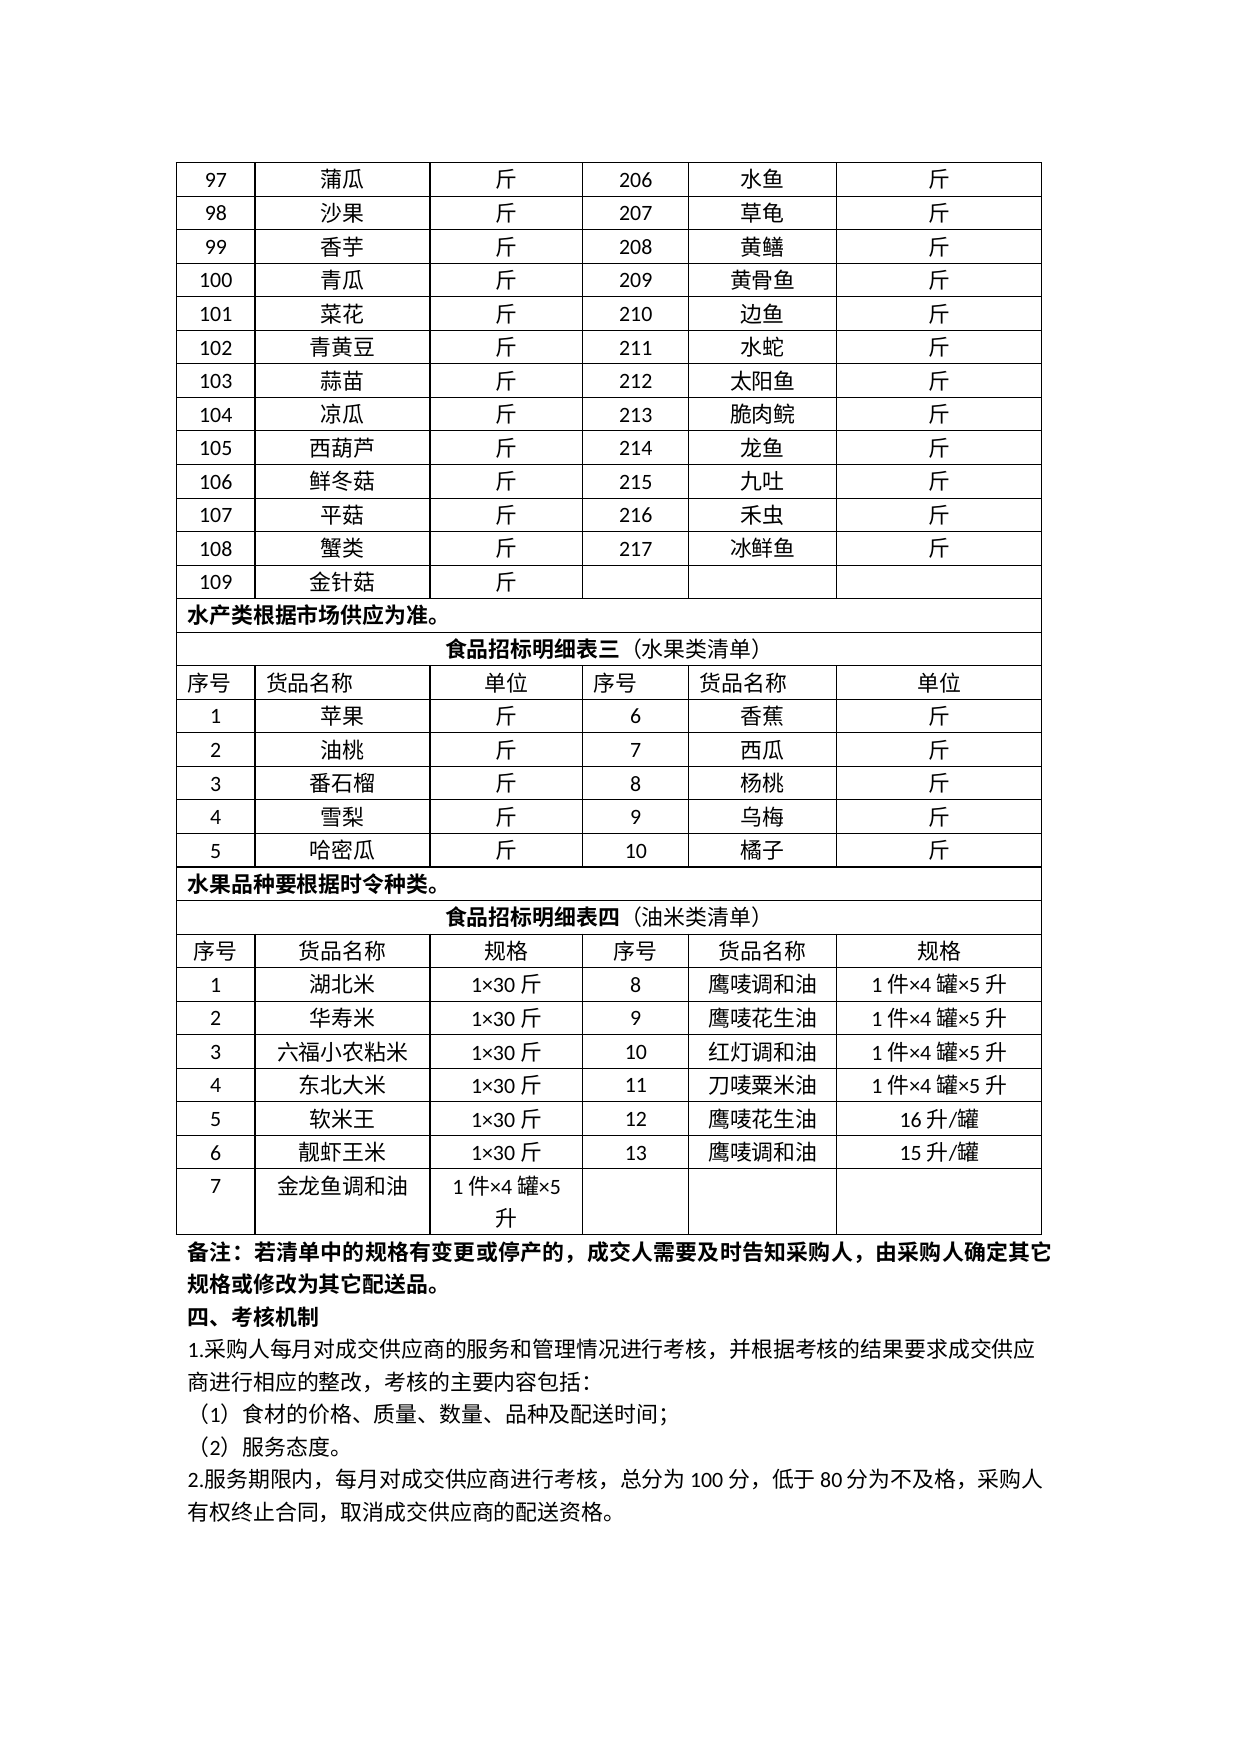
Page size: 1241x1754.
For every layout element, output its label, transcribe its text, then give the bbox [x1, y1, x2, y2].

table_cell 斤 [431, 465, 582, 497]
table_cell 红灯调和油 [689, 1035, 836, 1068]
table_cell 211 [583, 331, 688, 363]
table_cell 16 升/罐 [837, 1102, 1041, 1135]
table_cell 序号 [583, 666, 688, 699]
table_cell 西葫芦 [256, 431, 429, 464]
table_cell 鹰唛调和油 [689, 968, 836, 1001]
table_cell 六福小农粘米 [256, 1035, 429, 1068]
table_cell 斤 [837, 834, 1041, 866]
table_cell 水鱼 [689, 163, 836, 196]
table_cell 单位 [431, 666, 582, 699]
table_cell 210 [583, 297, 688, 330]
table_cell 华寿米 [256, 1002, 429, 1034]
table_cell 105 [177, 431, 254, 464]
table_cell 1×30 斤 [431, 1002, 582, 1034]
table_cell 黄骨鱼 [689, 264, 836, 296]
table_cell 104 [177, 398, 254, 430]
table_cell 序号 [177, 935, 254, 967]
table_cell 1 件×4 罐×5 升 [431, 1169, 582, 1234]
table_cell 9 [583, 800, 688, 833]
table_cell 软米王 [256, 1102, 429, 1135]
table_cell 5 [177, 1102, 254, 1135]
table_cell 油桃 [256, 733, 429, 766]
table_cell 斤 [431, 264, 582, 296]
table_cell 斤 [837, 700, 1041, 732]
table_cell 哈密瓜 [256, 834, 429, 866]
table_cell 蟹类 [256, 532, 429, 564]
table_cell 10 [583, 834, 688, 866]
table_cell 雪梨 [256, 800, 429, 833]
table_cell 脆肉鲩 [689, 398, 836, 430]
table_cell 凉瓜 [256, 398, 429, 430]
table_cell 1 件×4 罐×5 升 [837, 968, 1041, 1001]
table_cell 斤 [837, 800, 1041, 833]
table_cell 100 [177, 264, 254, 296]
table_cell 斤 [431, 398, 582, 430]
table_cell 边鱼 [689, 297, 836, 330]
table_cell 靓虾王米 [256, 1136, 429, 1168]
table_cell 9 [583, 1002, 688, 1034]
table_cell 斤 [431, 700, 582, 732]
table_cell 苹果 [256, 700, 429, 732]
table_cell 斤 [431, 331, 582, 363]
table_cell 货品名称 [689, 935, 836, 967]
table_cell 217 [583, 532, 688, 564]
table_cell 斤 [431, 230, 582, 263]
table_cell 8 [583, 968, 688, 1001]
table_cell 3 [177, 1035, 254, 1068]
table_cell 斤 [431, 364, 582, 397]
table_cell 斤 [837, 532, 1041, 564]
table_cell 斤 [837, 197, 1041, 229]
table_cell 108 [177, 532, 254, 564]
table_cell 1×30 斤 [431, 1102, 582, 1135]
table_cell 97 [177, 163, 254, 196]
table_cell 食品招标明细表四（油米类清单） [177, 901, 1041, 933]
table_cell 109 [177, 566, 254, 598]
table_cell 刀唛粟米油 [689, 1069, 836, 1101]
table_cell 106 [177, 465, 254, 497]
table_cell 213 [583, 398, 688, 430]
table_cell 冰鲜鱼 [689, 532, 836, 564]
table_cell 鹰唛花生油 [689, 1002, 836, 1034]
table_cell 沙果 [256, 197, 429, 229]
table_cell 8 [583, 767, 688, 799]
table_cell 斤 [431, 733, 582, 766]
table_cell 1 件×4 罐×5 升 [837, 1069, 1041, 1101]
table_cell 4 [177, 1069, 254, 1101]
table_cell 1 件×4 罐×5 升 [837, 1002, 1041, 1034]
table_cell 货品名称 [689, 666, 836, 699]
table_cell 13 [583, 1136, 688, 1168]
table_cell 斤 [837, 230, 1041, 263]
table_cell 序号 [583, 935, 688, 967]
table_cell 规格 [431, 935, 582, 967]
table_cell 蒜苗 [256, 364, 429, 397]
table_cell 98 [177, 197, 254, 229]
text 备注：若清单中的规格有变更或停产的，成交人需要及时告知采购人，由采购人确定其它规格或修改为其它配送品。 [187, 1235, 1053, 1300]
table_cell 鹰唛花生油 [689, 1102, 836, 1135]
table_cell 4 [177, 800, 254, 833]
table_cell 黄鳝 [689, 230, 836, 263]
table_cell 金龙鱼调和油 [256, 1169, 429, 1234]
table_cell 斤 [837, 733, 1041, 766]
table_cell 103 [177, 364, 254, 397]
table_cell 斤 [837, 297, 1041, 330]
table_cell 2 [177, 733, 254, 766]
table_cell 斤 [431, 800, 582, 833]
table_cell 1×30 斤 [431, 1069, 582, 1101]
text 1.采购人每月对成交供应商的服务和管理情况进行考核，并根据考核的结果要求成交供应商进行相应的整改，考核的主要内容包括： [187, 1333, 1053, 1398]
table_cell 1×30 斤 [431, 1136, 582, 1168]
table_cell 货品名称 [256, 935, 429, 967]
table_cell 香芋 [256, 230, 429, 263]
table_cell 斤 [431, 532, 582, 564]
table_cell [689, 566, 836, 598]
table_cell 单位 [837, 666, 1041, 699]
table_cell 水产类根据市场供应为准。 [177, 599, 1041, 632]
table_cell 西瓜 [689, 733, 836, 766]
table_cell [837, 566, 1041, 598]
table_cell 斤 [431, 431, 582, 464]
table_cell 1 [177, 968, 254, 1001]
table_cell 禾虫 [689, 499, 836, 531]
table_cell 龙鱼 [689, 431, 836, 464]
table_cell 15 升/罐 [837, 1136, 1041, 1168]
table_cell 12 [583, 1102, 688, 1135]
table_cell 规格 [837, 935, 1041, 967]
table_cell 207 [583, 197, 688, 229]
table_cell 斤 [837, 163, 1041, 196]
table_cell 215 [583, 465, 688, 497]
table_cell 209 [583, 264, 688, 296]
table_cell 206 [583, 163, 688, 196]
table_cell 1 件×4 罐×5 升 [837, 1035, 1041, 1068]
table_cell 斤 [431, 297, 582, 330]
table_cell 斤 [837, 398, 1041, 430]
table_cell 斤 [431, 197, 582, 229]
table_cell 斤 [837, 264, 1041, 296]
table_cell 1×30 斤 [431, 1035, 582, 1068]
table_cell 11 [583, 1069, 688, 1101]
table_cell [583, 566, 688, 598]
table_cell 橘子 [689, 834, 836, 866]
table_cell 货品名称 [256, 666, 429, 699]
text 2.服务期限内，每月对成交供应商进行考核，总分为100 分，低于80分为不及格，采购人有权终止合同，取消成交供应商的配送资格。 [187, 1463, 1053, 1528]
table_cell 九吐 [689, 465, 836, 497]
text （1）食材的价格、质量、数量、品种及配送时间； [187, 1398, 1053, 1430]
text （2）服务态度。 [187, 1430, 1053, 1463]
table_cell 番石榴 [256, 767, 429, 799]
table_cell 斤 [837, 767, 1041, 799]
table_cell [837, 1169, 1041, 1234]
table_cell 6 [177, 1136, 254, 1168]
table_cell 7 [177, 1169, 254, 1234]
table_cell 平菇 [256, 499, 429, 531]
table_cell 斤 [837, 499, 1041, 531]
table_cell [583, 1169, 688, 1234]
table_cell 107 [177, 499, 254, 531]
table_cell 6 [583, 700, 688, 732]
table_cell 乌梅 [689, 800, 836, 833]
table_cell 太阳鱼 [689, 364, 836, 397]
table_cell 214 [583, 431, 688, 464]
table_cell 青瓜 [256, 264, 429, 296]
table_cell 斤 [837, 431, 1041, 464]
table_cell 水果品种要根据时令种类。 [177, 868, 1041, 900]
table_cell [689, 1169, 836, 1234]
table_cell 1 [177, 700, 254, 732]
table_cell 水蛇 [689, 331, 836, 363]
table_cell 斤 [431, 834, 582, 866]
table_cell 102 [177, 331, 254, 363]
table_cell 鹰唛调和油 [689, 1136, 836, 1168]
table_cell 斤 [837, 364, 1041, 397]
table_cell 杨桃 [689, 767, 836, 799]
table_cell 香蕉 [689, 700, 836, 732]
table_cell 金针菇 [256, 566, 429, 598]
table_cell 斤 [837, 331, 1041, 363]
table_cell 99 [177, 230, 254, 263]
table_cell 蒲瓜 [256, 163, 429, 196]
table_cell 菜花 [256, 297, 429, 330]
table_cell 2 [177, 1002, 254, 1034]
table_cell 208 [583, 230, 688, 263]
table_cell 5 [177, 834, 254, 866]
table_cell 鲜冬菇 [256, 465, 429, 497]
text 四、考核机制 [187, 1300, 1053, 1333]
table_cell 斤 [431, 767, 582, 799]
table_cell 斤 [837, 465, 1041, 497]
table_cell 东北大米 [256, 1069, 429, 1101]
table_cell 1×30 斤 [431, 968, 582, 1001]
table_cell 7 [583, 733, 688, 766]
table_cell 斤 [431, 499, 582, 531]
table_cell 101 [177, 297, 254, 330]
table_cell 斤 [431, 566, 582, 598]
table_cell 斤 [431, 163, 582, 196]
table_cell 湖北米 [256, 968, 429, 1001]
table_cell 青黄豆 [256, 331, 429, 363]
table_cell 3 [177, 767, 254, 799]
table_cell 食品招标明细表三（水果类清单） [177, 633, 1041, 665]
table_cell 序号 [177, 666, 254, 699]
table_cell 草龟 [689, 197, 836, 229]
table_cell 216 [583, 499, 688, 531]
table_cell 10 [583, 1035, 688, 1068]
table_cell 212 [583, 364, 688, 397]
